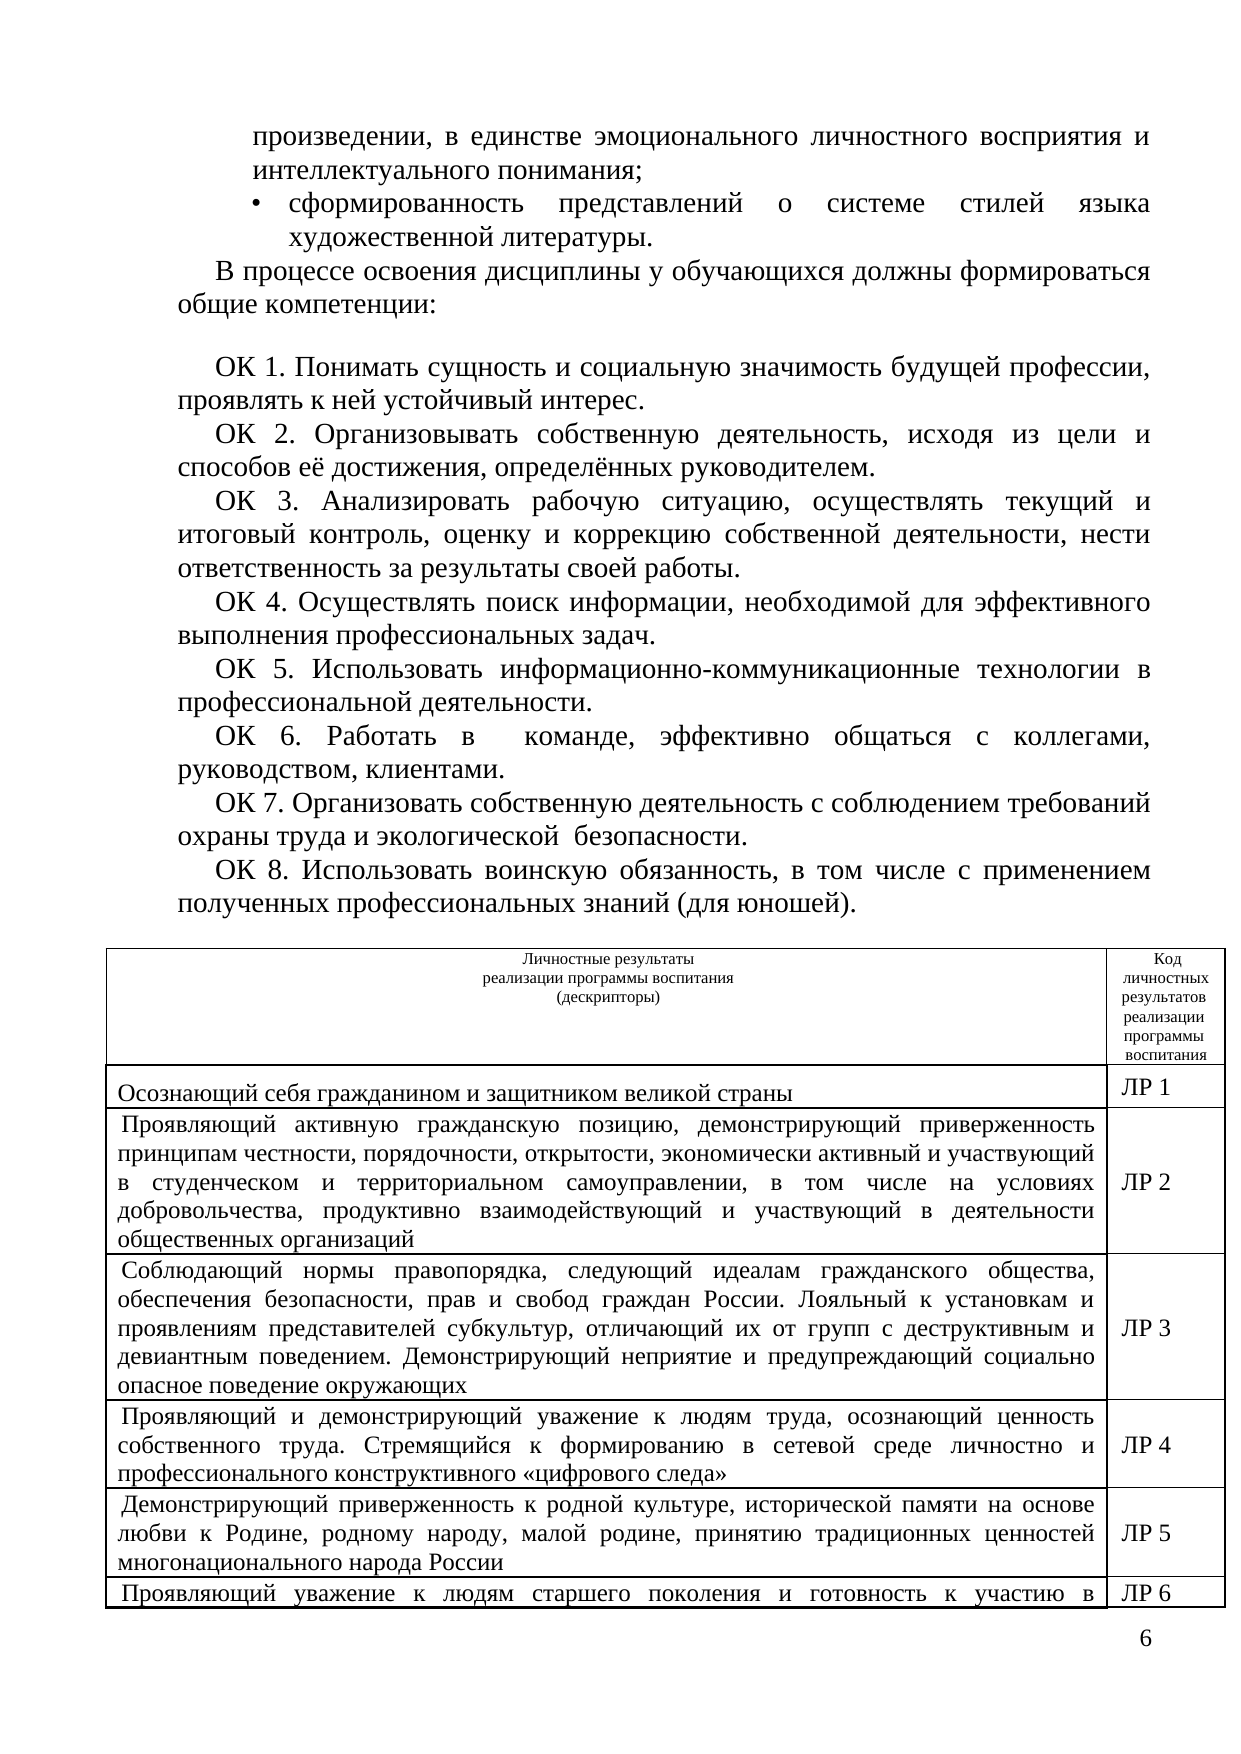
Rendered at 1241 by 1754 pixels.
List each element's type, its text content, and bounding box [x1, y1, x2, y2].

table_cell Проявляющий активную гражданскую позицию, демонстрирующий приверженность принципам честности, порядочности, открытости, экономически активный и участвующий в студенческом и территориальном самоуправлении, в том числе на условиях добровольчества, продуктивно взаимодействующий и участвующий в деятельности общественных организаций [107, 1109, 1106, 1253]
text ОК 1. Понимать сущность и социальную значимость будущей профессии, проявлять к ней устойчивый интерес. [177, 349, 1152, 416]
table_cell ЛР 6 [1108, 1577, 1224, 1606]
table_cell Проявляющий и демонстрирующий уважение к людям труда, осознающий ценность собственного труда. Стремящийся к формированию в сетевой среде личностно и профессионального конструктивного «цифрового следа» [107, 1401, 1106, 1487]
table_cell Осознающий себя гражданином и защитником великой страны [107, 1066, 1106, 1107]
table_cell Демонстрирующий приверженность к родной культуре, исторической памяти на основе любви к Родине, родному народу, малой родине, принятию традиционных ценностей многонационального народа России [107, 1489, 1106, 1576]
table_header Личностные результаты реализации программы воспитания (дескрипторы) [107, 949, 1106, 1064]
text ОК 6. Работать в команде, эффективно общаться с коллегами, руководством, клиентами. [177, 718, 1152, 785]
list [252, 118, 1151, 186]
text ОК 4. Осуществлять поиск информации, необходимой для эффективного выполнения профессиональных задач. [177, 584, 1152, 651]
list сформированность представлений о системе стилей языка художественной литературы. [251, 186, 1151, 253]
table_cell ЛР 3 [1108, 1254, 1224, 1399]
table_cell ЛР 4 [1108, 1400, 1224, 1487]
table_header Код личностных результатов реализации программы воспитания [1107, 949, 1224, 1064]
text ОК 2. Организовывать собственную деятельность, исходя из цели и способов её достижения, определённых руководителем. [177, 416, 1152, 483]
text ОК 3. Анализировать рабочую ситуацию, осуществлять текущий и итоговый контроль, оценку и коррекцию собственной деятельности, нести ответственность за результаты своей работы. [177, 483, 1152, 584]
table_cell ЛР 1 [1108, 1065, 1224, 1107]
text ОК 8. Использовать воинскую обязанность, в том числе с применением полученных профессиональных знаний (для юношей). [177, 852, 1152, 919]
text ОК 5. Использовать информационно-коммуникационные технологии в профессиональной деятельности. [177, 651, 1152, 718]
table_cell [107, 1578, 1106, 1606]
table_cell Соблюдающий нормы правопорядка, следующий идеалам гражданского общества, обеспечения безопасности, прав и свобод граждан России. Лояльный к установкам и проявлениям представителей субкультур, отличающий их от групп с деструктивным и девиантным поведением. Демонстрирующий неприятие и предупреждающий социально опасное поведение окружающих [107, 1255, 1106, 1399]
table_cell ЛР 5 [1108, 1488, 1224, 1576]
text ОК 7. Организовать собственную деятельность с соблюдением требований охраны труда и экологической безопасности. [177, 785, 1152, 852]
text В процессе освоения дисциплины у обучающихся должны формироваться общие компетенции: [177, 253, 1152, 320]
table_cell ЛР 2 [1108, 1108, 1224, 1253]
